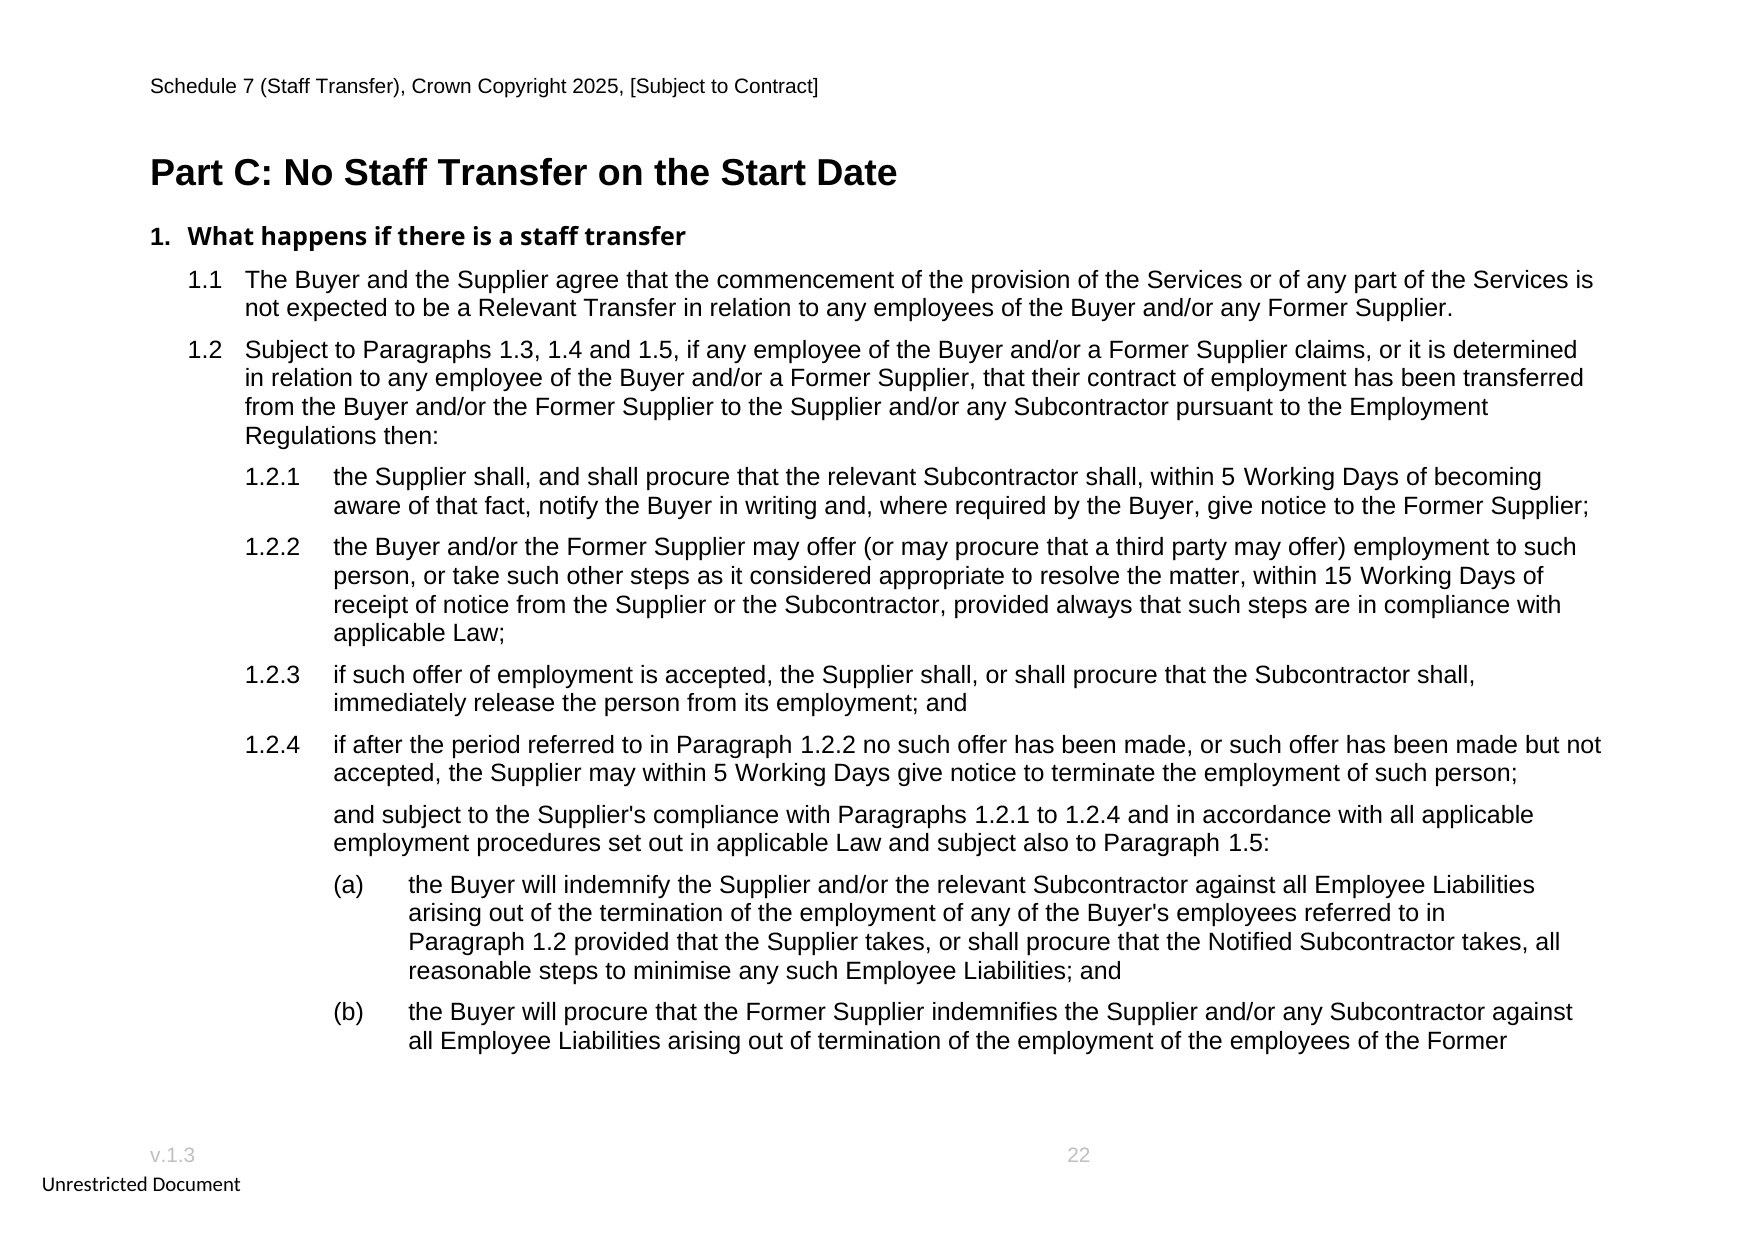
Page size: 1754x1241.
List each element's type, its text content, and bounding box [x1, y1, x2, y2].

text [333, 997, 1604, 1055]
text Subject to Paragraphs 1.3, 1.4 and 1.5, if any employee of the Buyer and/or a Former Supplier claims, or it is determined in relation to any employee of the Buyer and/or a Former Supplier, that their contract of employment has been transferred from the Buyer and/or the Former Supplier to the Supplier and/or any Subcontractor pursuant to the Employment Regulations then: [187, 335, 1604, 450]
text Part C: No Staff Transfer on the Start Date [150, 150, 1604, 193]
text if such offer of employment is accepted, the Supplier shall, or shall procure that the Subcontractor shall, immediately release the person from its employment; and [244, 660, 1604, 717]
text if after the period referred to in Paragraph 1.2.2 no such offer has been made, or such offer has been made but not accepted, the Supplier may within 5 Working Days give notice to terminate the employment of such person; [244, 730, 1604, 787]
text The Buyer and the Supplier agree that the commencement of the provision of the Services or of any part of the Services is not expected to be a Relevant Transfer in relation to any employees of the Buyer and/or any Former Supplier. [187, 265, 1604, 322]
text the Buyer will indemnify the Supplier and/or the relevant Subcontractor against all Employee Liabilities arising out of the termination of the employment of any of the Buyer's employees referred to in Paragraph 1.2 provided that the Supplier takes, or shall procure that the Notified Subcontractor takes, all reasonable steps to minimise any such Employee Liabilities; and [333, 870, 1604, 985]
text the Buyer and/or the Former Supplier may offer (or may procure that a third party may offer) employment to such person, or take such other steps as it considered appropriate to resolve the matter, within 15 Working Days of receipt of notice from the Supplier or the Subcontractor, provided always that such steps are in compliance with applicable Law; [244, 532, 1604, 647]
text the Supplier shall, and shall procure that the relevant Subcontractor shall, within 5 Working Days of becoming aware of that fact, notify the Buyer in writing and, where required by the Buyer, give notice to the Former Supplier; [244, 462, 1604, 520]
text and subject to the Supplier's compliance with Paragraphs 1.2.1 to 1.2.4 and in accordance with all applicable employment procedures set out in applicable Law and subject also to Paragraph 1.5: [333, 800, 1604, 857]
subtitle What happens if there is a staff transfer [150, 218, 1604, 252]
